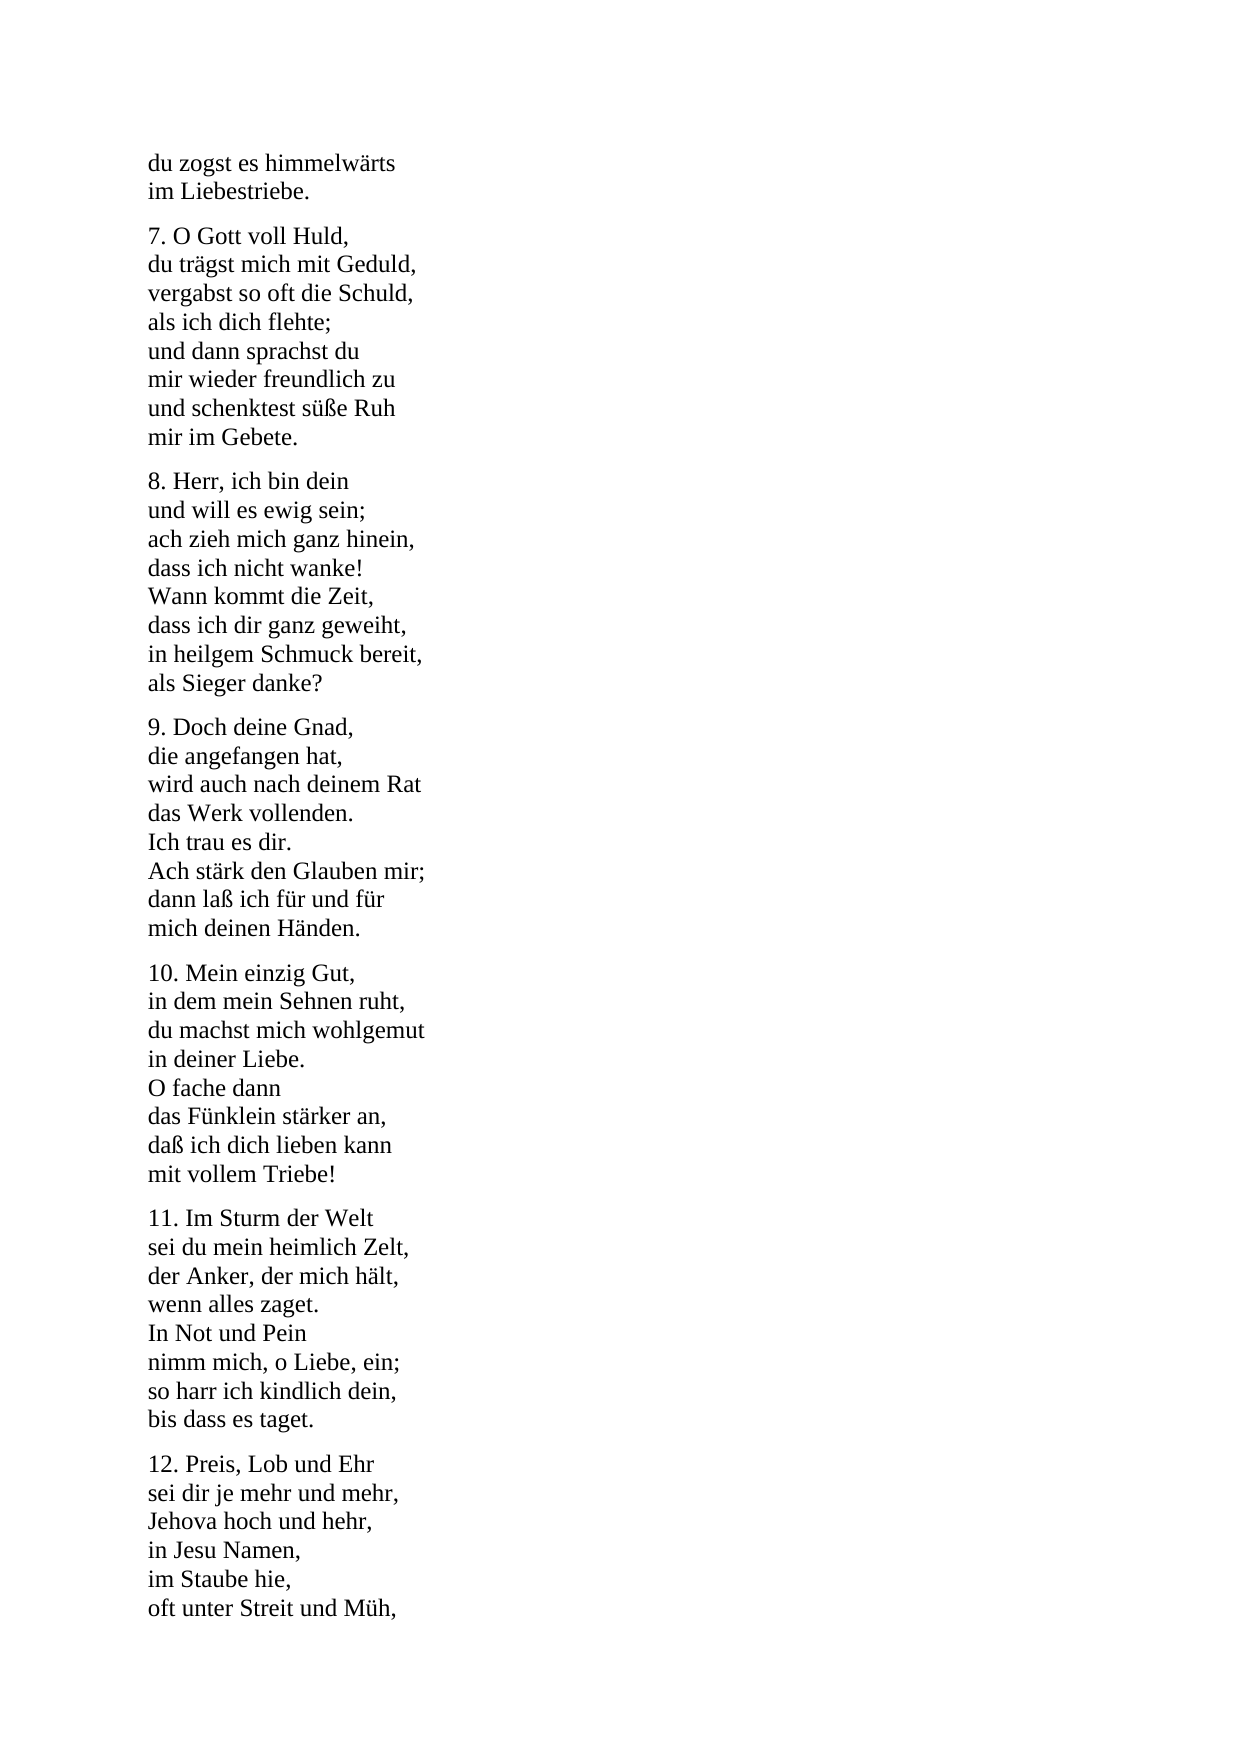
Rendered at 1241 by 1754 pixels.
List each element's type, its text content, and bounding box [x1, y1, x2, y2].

text 8. Herr, ich bin dein und will es ewig sein; ach zieh mich ganz hinein, dass ich nicht wanke! Wann kommt die Zeit, dass ich dir ganz geweiht, in heilgem Schmuck bereit, als Sieger danke? [148, 466, 1093, 696]
text 7. O Gott voll Huld, du trägst mich mit Geduld, vergabst so oft die Schuld, als ich dich flehte; und dann sprachst du mir wieder freundlich zu und schenktest süße Ruh mir im Gebete. [148, 221, 1093, 451]
text 9. Doch deine Gnad, die angefangen hat, wird auch nach deinem Rat das Werk vollenden. Ich trau es dir. Ach stärk den Glauben mir; dann laß ich für und für mich deinen Händen. [148, 712, 1093, 942]
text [148, 148, 1093, 205]
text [148, 1449, 1093, 1621]
text 11. Im Sturm der Welt sei du mein heimlich Zelt, der Anker, der mich hält, wenn alles zaget. In Not und Pein nimm mich, o Liebe, ein; so harr ich kindlich dein, bis dass es taget. [148, 1203, 1093, 1433]
text 10. Mein einzig Gut, in dem mein Sehnen ruht, du machst mich wohlgemut in deiner Liebe. O fache dann das Fünklein stärker an, daß ich dich lieben kann mit vollem Triebe! [148, 958, 1093, 1188]
